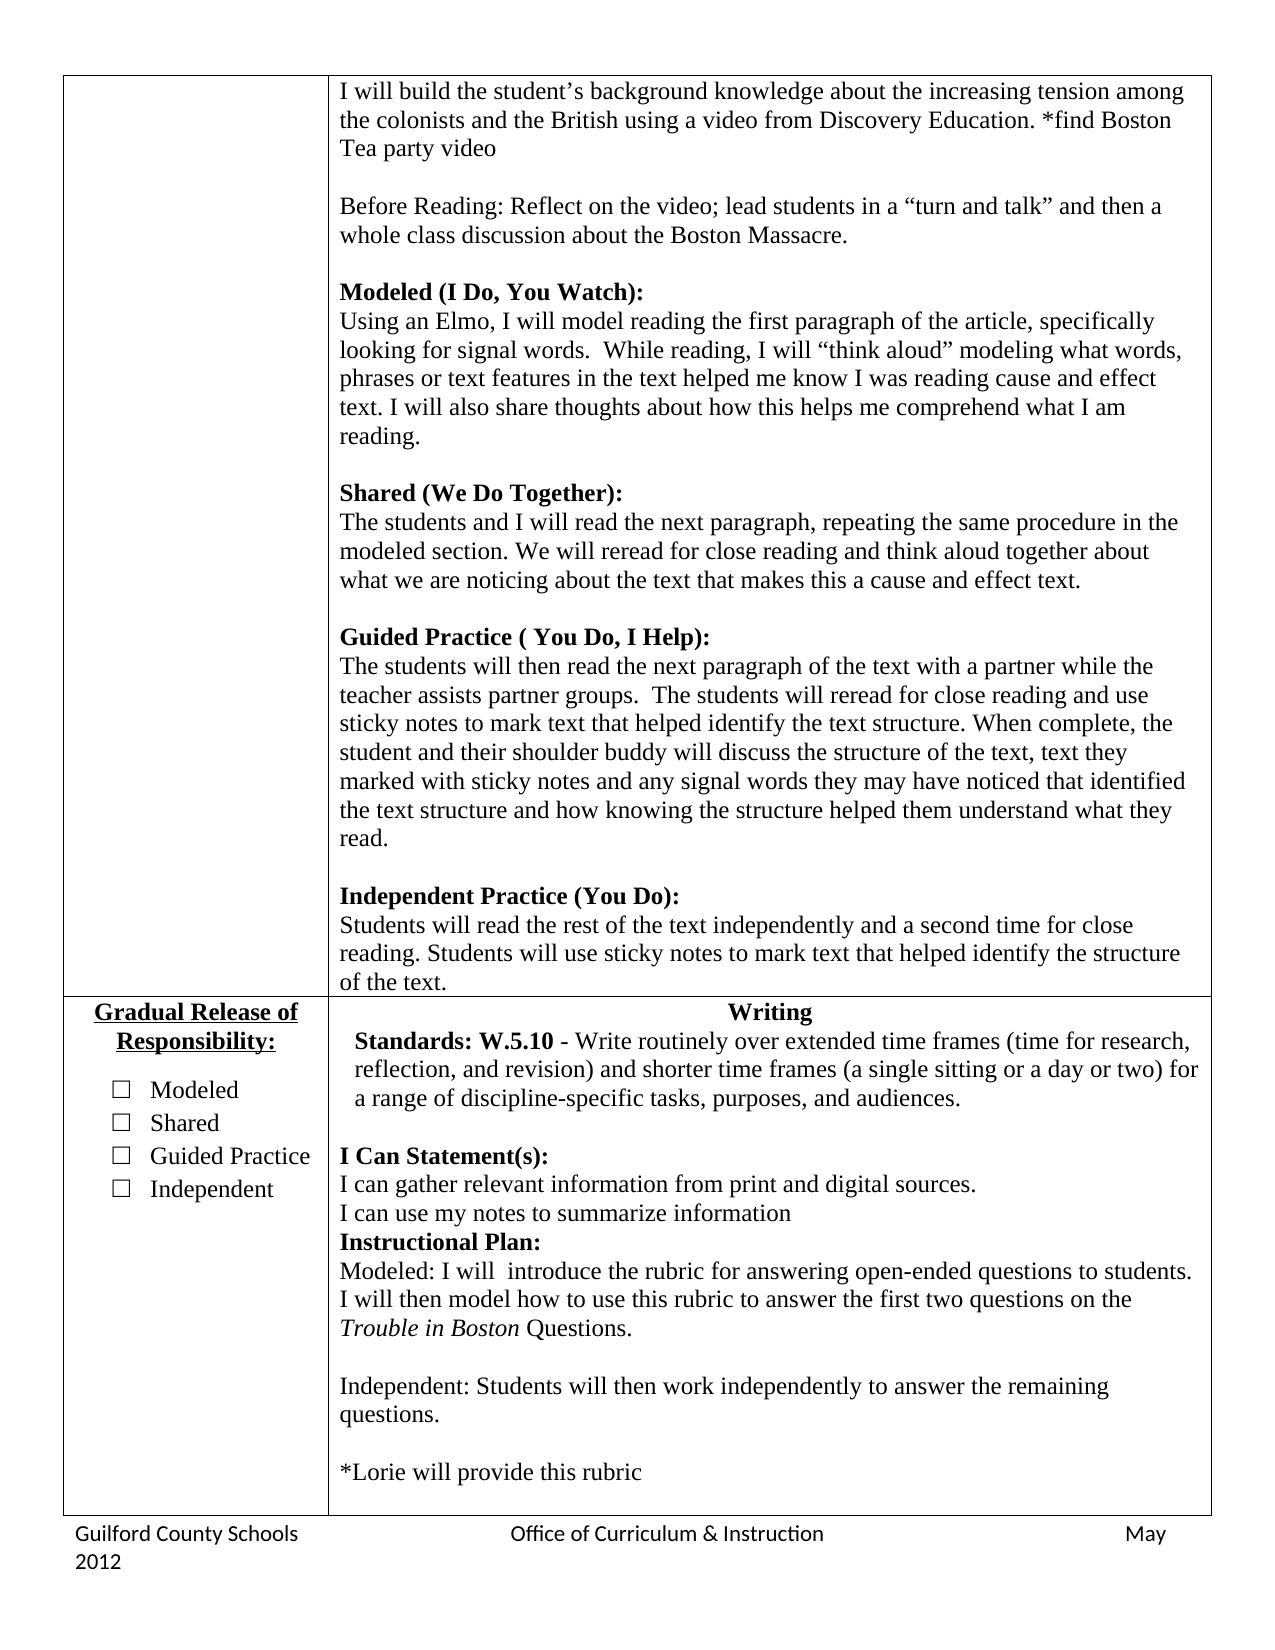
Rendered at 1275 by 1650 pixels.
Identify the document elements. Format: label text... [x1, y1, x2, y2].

table_cell Writing Standards: W.5.10 - Write routinely over extended time frames (time for research, reflection, and revision) and shorter time frames (a single sitting or a day or two) for a range of discipline-specific tasks, purposes, and audiences. I Can Statement(s): I can gather relevant information from print and digital sources. I can use my notes to summarize information Instructional Plan: Modeled: I will introduce the rubric for answering open-ended questions to students. I will then model how to use this rubric to answer the first two questions on the Trouble in Boston Questions. Independent: Students will then work independently to answer the remaining questions. *Lorie will provide this rubric [329, 997, 1211, 1514]
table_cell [64, 997, 328, 1514]
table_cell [64, 76, 328, 996]
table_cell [329, 76, 1211, 996]
